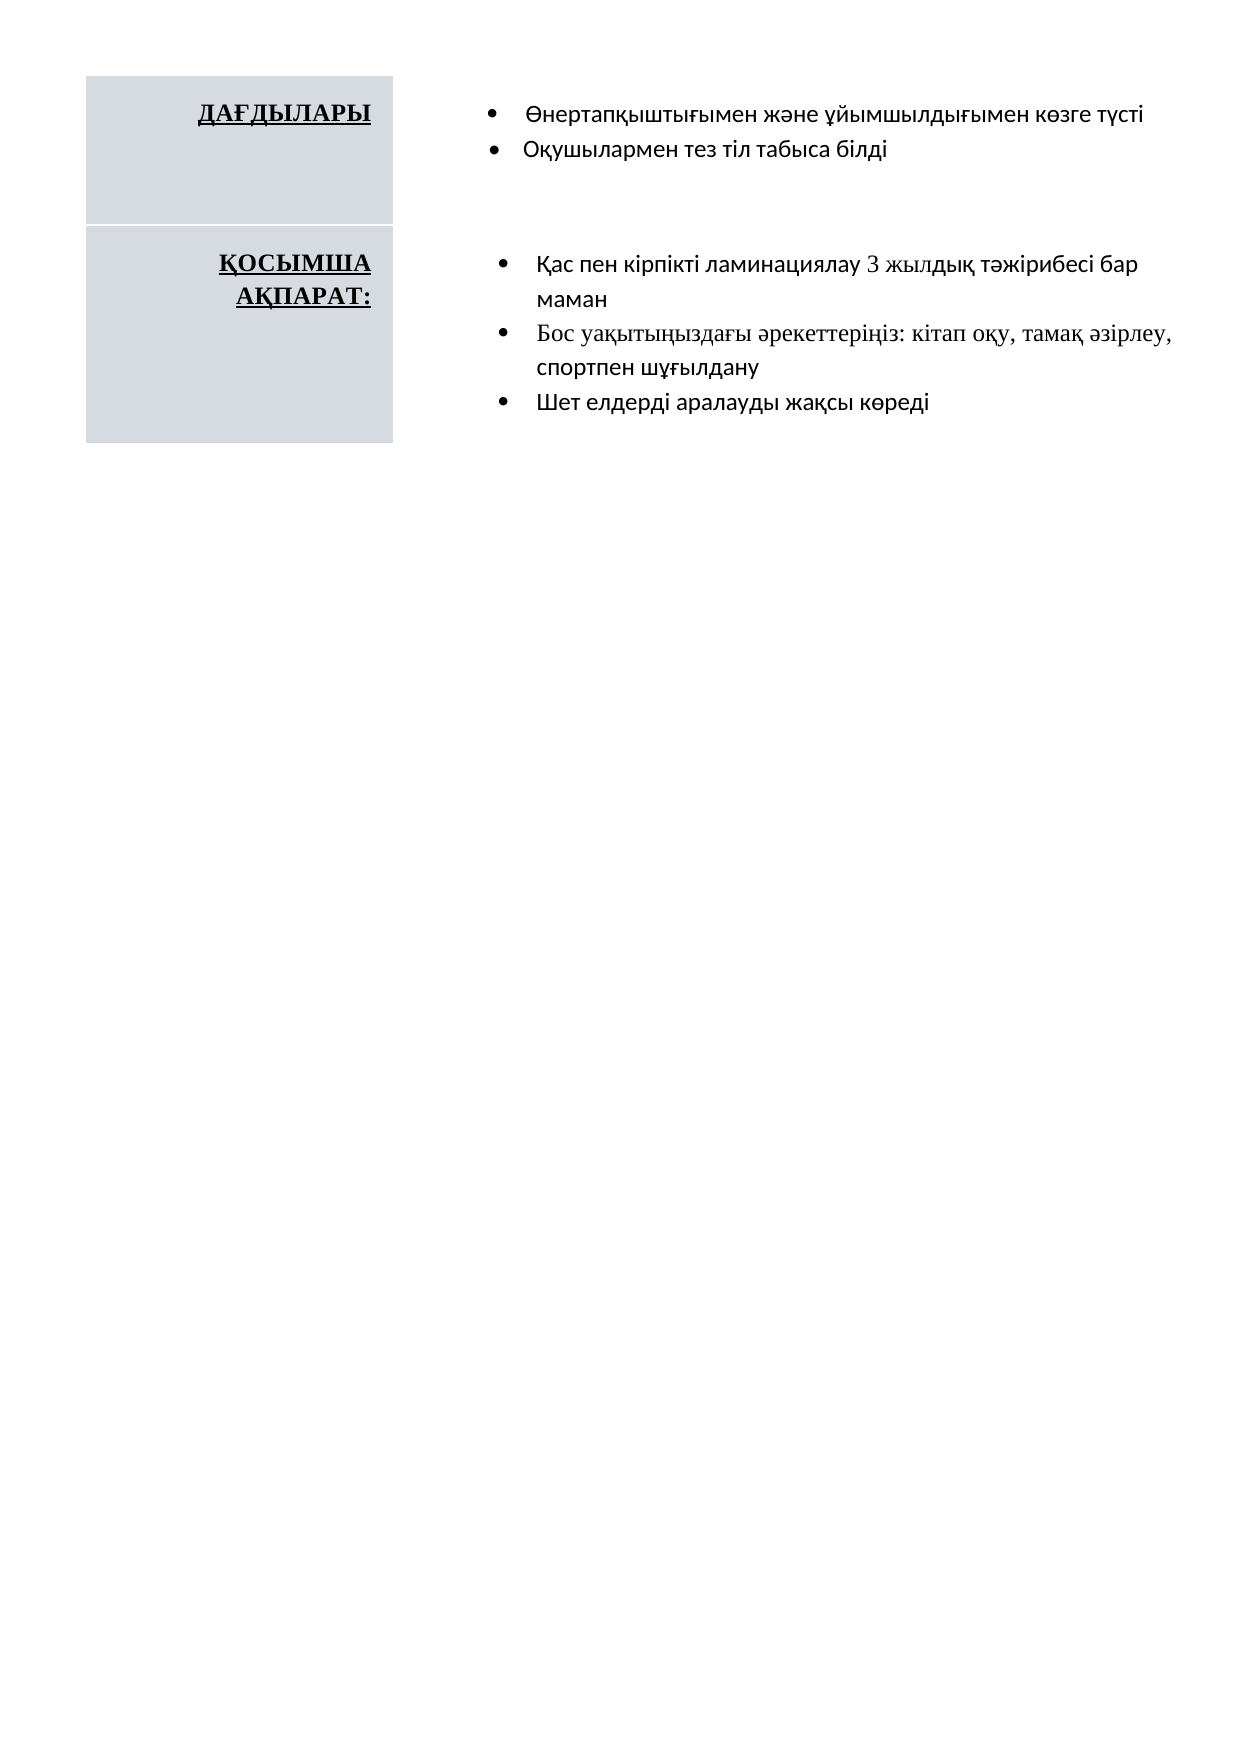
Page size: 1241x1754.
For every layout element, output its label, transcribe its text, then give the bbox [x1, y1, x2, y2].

table_cell КӘСІБИ ДАҒДЫЛАРЫ [86, 76, 393, 224]
table_cell Қас пен кірпікті ламинациялау 3 жылдық тәжірибесі бар маман Бос уақытыңыздағы әрекеттеріңіз: кітап оқу, тамақ әзірлеу, спортпен шұғылдану Шет елдерді аралауды жақсы көреді [395, 226, 1194, 443]
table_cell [395, 76, 1194, 224]
table_cell ҚОСЫМША АҚПАРАТ: [86, 226, 393, 443]
